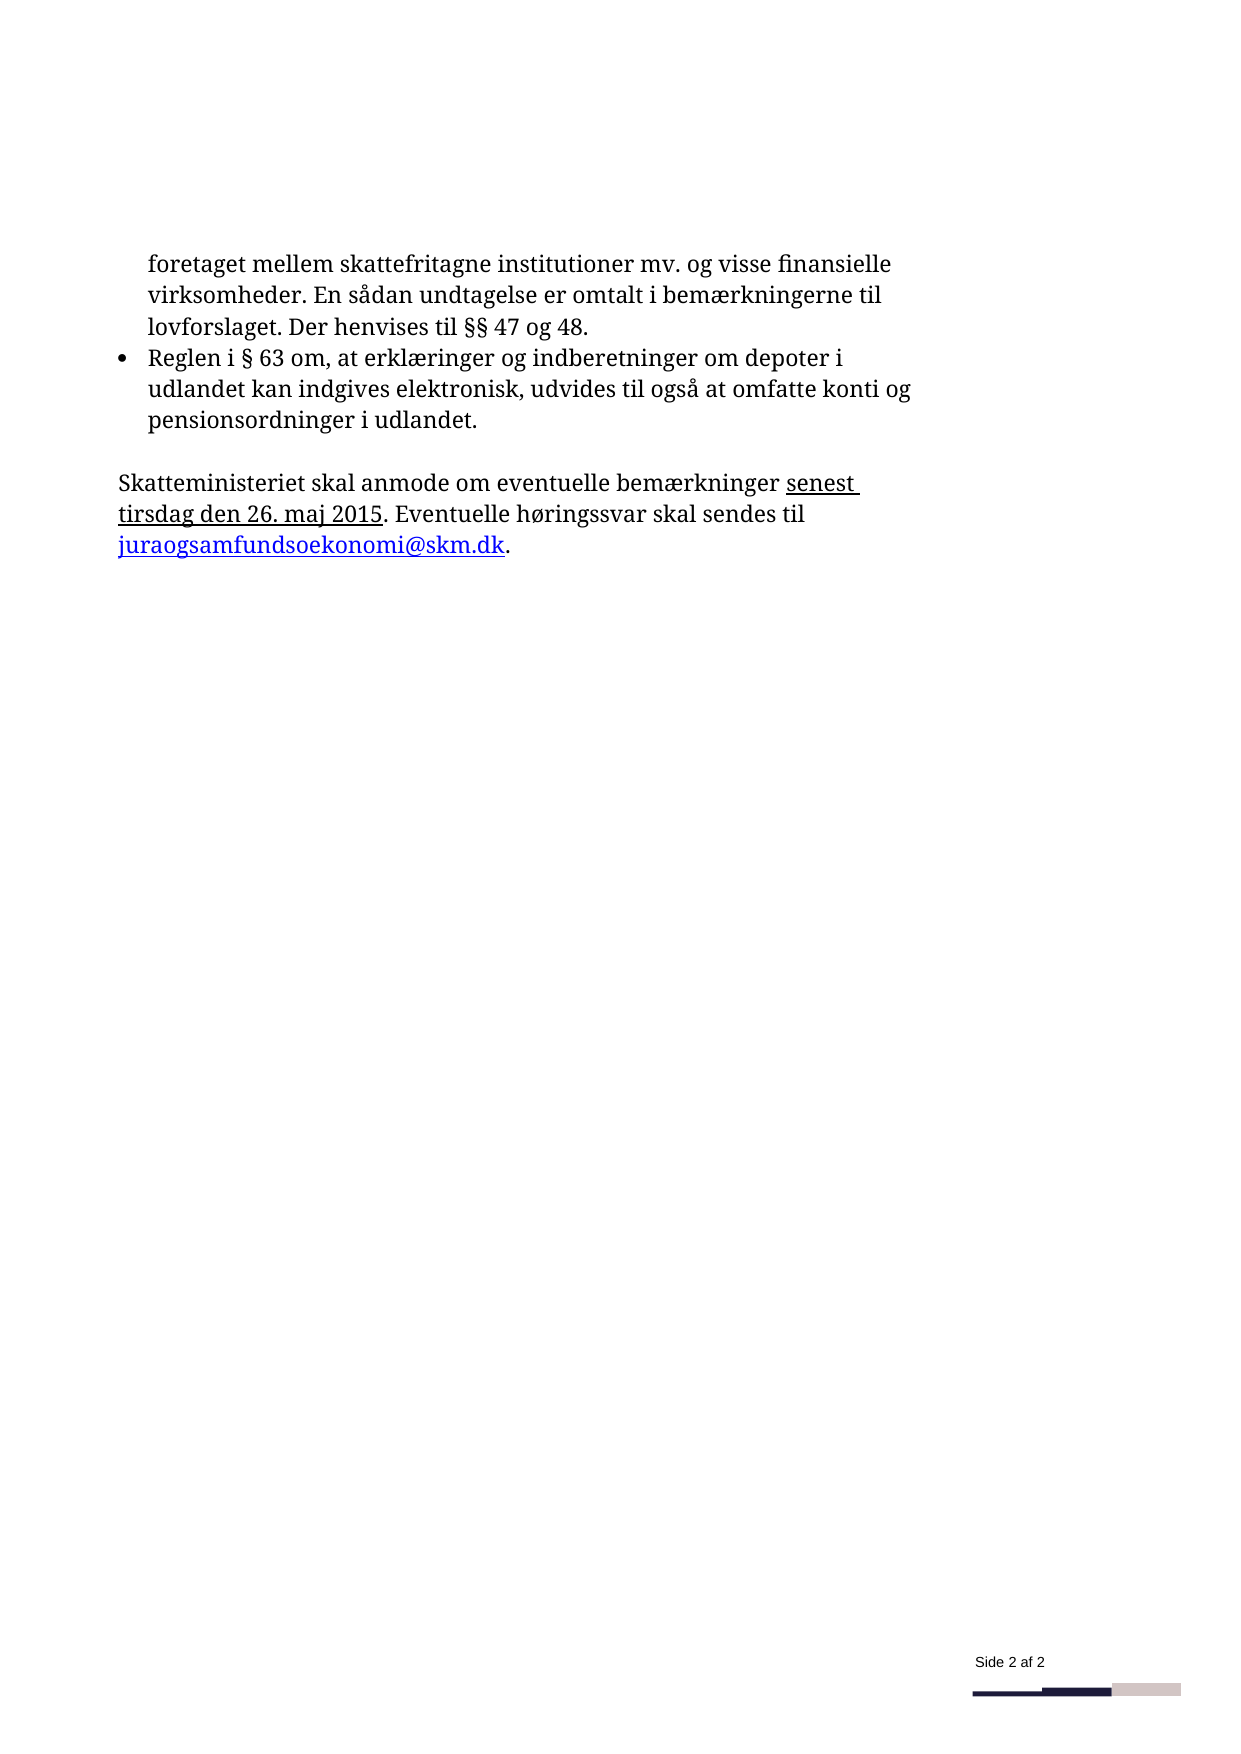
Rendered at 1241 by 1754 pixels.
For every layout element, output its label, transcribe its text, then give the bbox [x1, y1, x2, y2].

text Skatteministeriet skal anmode om eventuelle bemærkninger senest tirsdag den 26. maj 2015. Eventuelle høringssvar skal sendes til juraogsamfundsoekonomi@skm.dk. [118, 467, 915, 561]
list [118, 248, 915, 342]
list Reglen i § 63 om, at erklæringer og indberetninger om depoter i udlandet kan indgives elektronisk, udvides til også at omfatte konti og pensionsordninger i udlandet. [118, 342, 915, 436]
